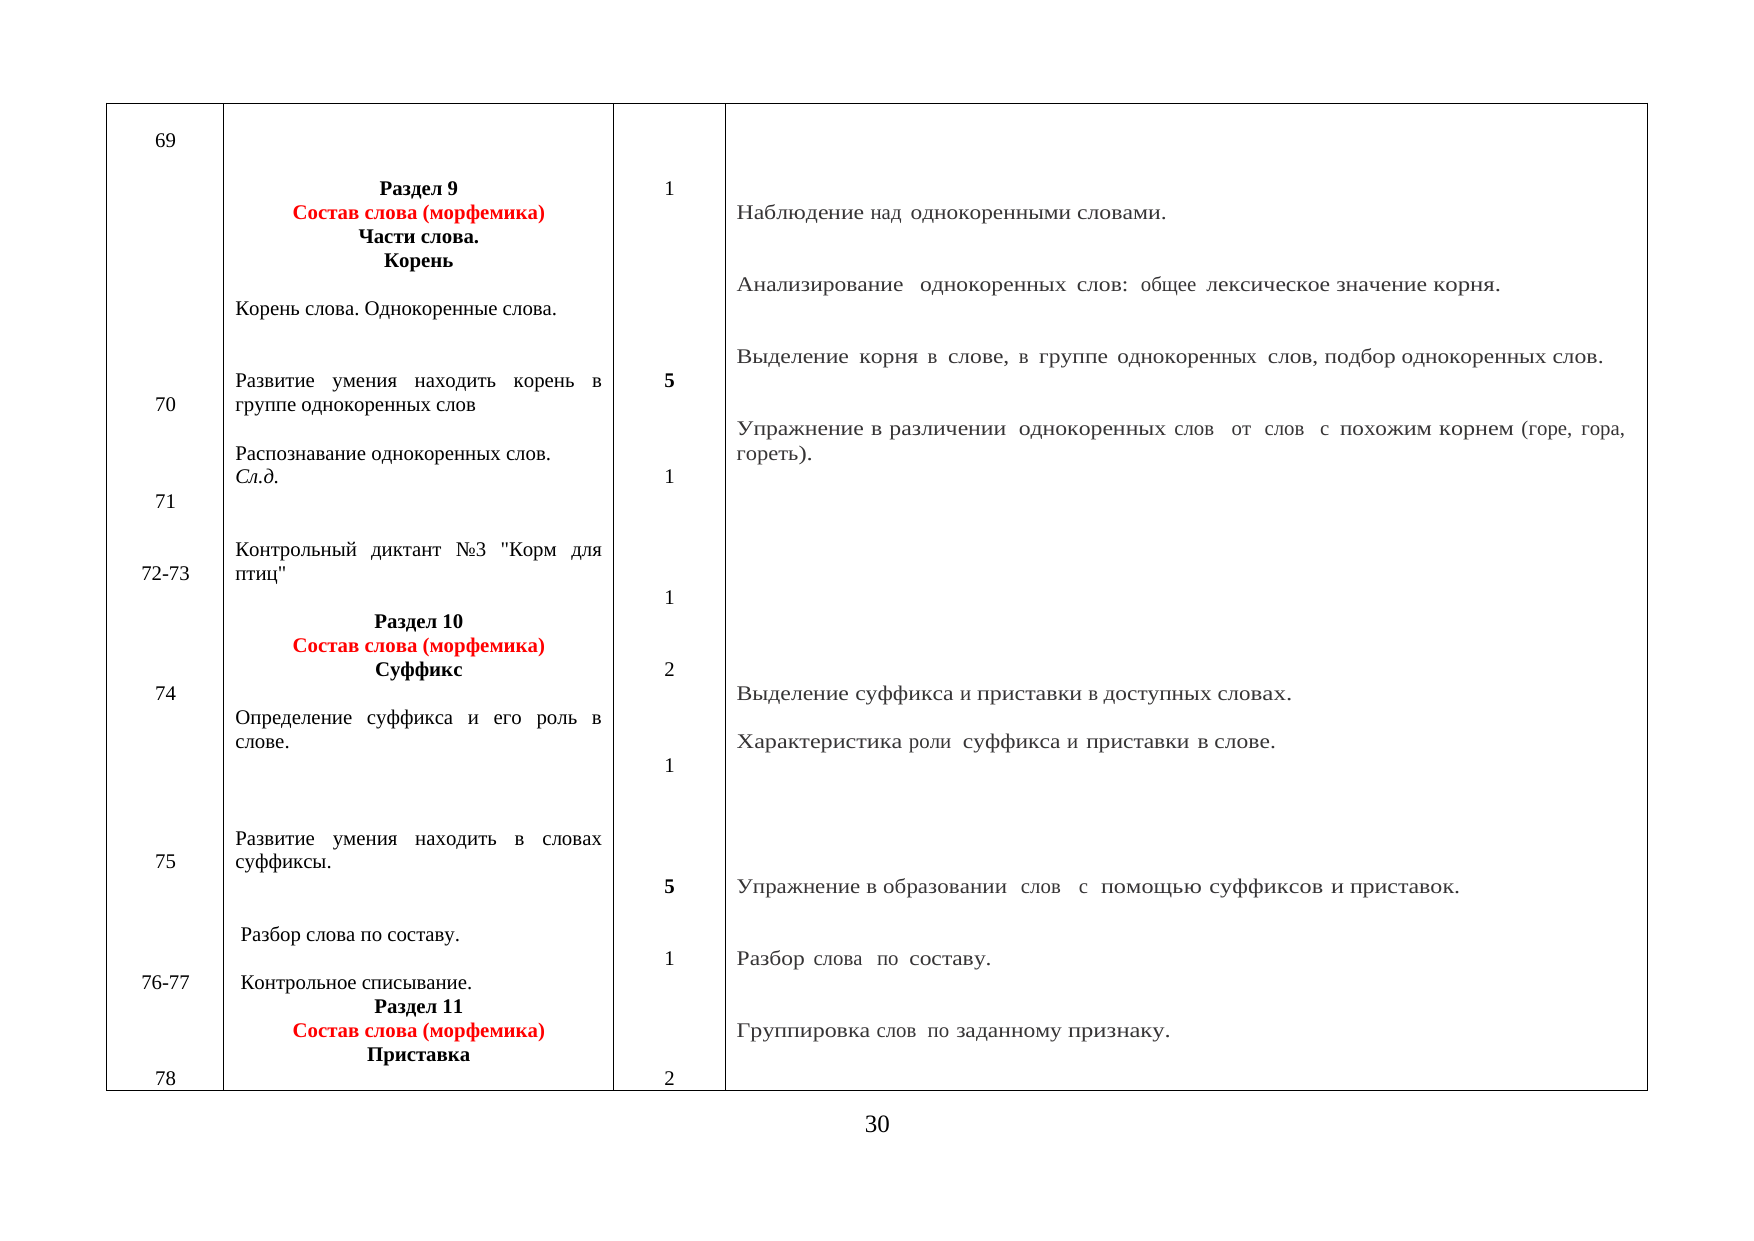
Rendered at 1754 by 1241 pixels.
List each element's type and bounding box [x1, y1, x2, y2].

table_cell [614, 104, 725, 1090]
table_cell [726, 104, 1647, 1090]
table_cell [107, 104, 223, 1090]
table_cell [224, 104, 613, 1090]
